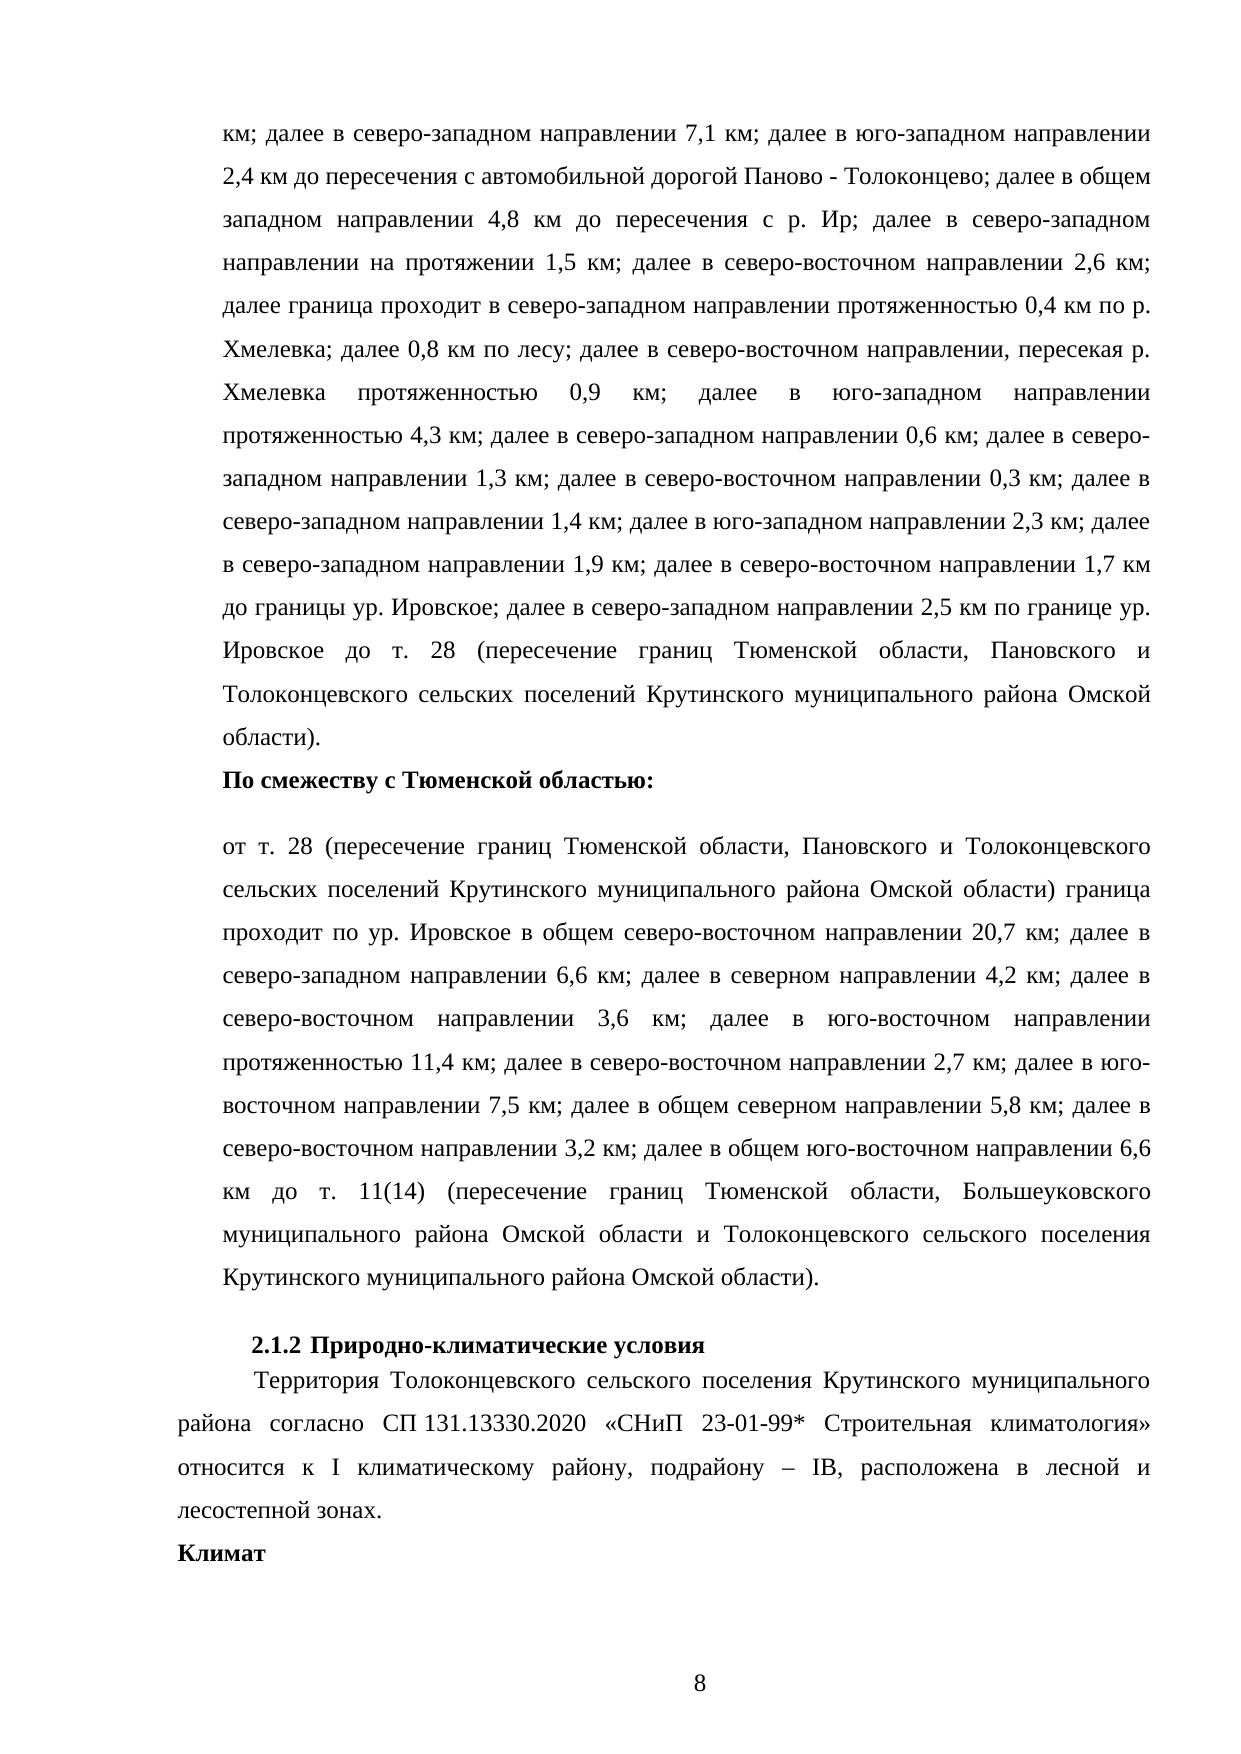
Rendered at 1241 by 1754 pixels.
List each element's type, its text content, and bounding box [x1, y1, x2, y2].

subtitle Природно-климатические условия [177, 1330, 1152, 1359]
list Климат [177, 1538, 1152, 1567]
list По смежеству с Тюменской областью: [222, 765, 1152, 794]
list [222, 118, 1152, 751]
list Территория Толоконцевского сельского поселения Крутинского муниципального района согласно СП 131.13330.2020 «СНиП 23-01-99* Строительная климатология» относится к I климатическому району, подрайону – IВ, расположена в лесной и лесостепной зонах. [177, 1365, 1152, 1523]
list от т. 28 (пересечение границ Тюменской области, Пановского и Толоконцевского сельских поселений Крутинского муниципального района Омской области) граница проходит по ур. Ировское в общем северо-восточном направлении 20,7 км; далее в северо-западном направлении 6,6 км; далее в северном направлении 4,2 км; далее в северо-восточном направлении 3,6 км; далее в юго-восточном направлении протяженностью 11,4 км; далее в северо-восточном направлении 2,7 км; далее в юго-восточном направлении 7,5 км; далее в общем северном направлении 5,8 км; далее в северо-восточном направлении 3,2 км; далее в общем юго-восточном направлении 6,6 км до т. 11(14) (пересечение границ Тюменской области, Большеуковского муниципального района Омской области и Толоконцевского сельского поселения Крутинского муниципального района Омской области). [222, 831, 1152, 1291]
